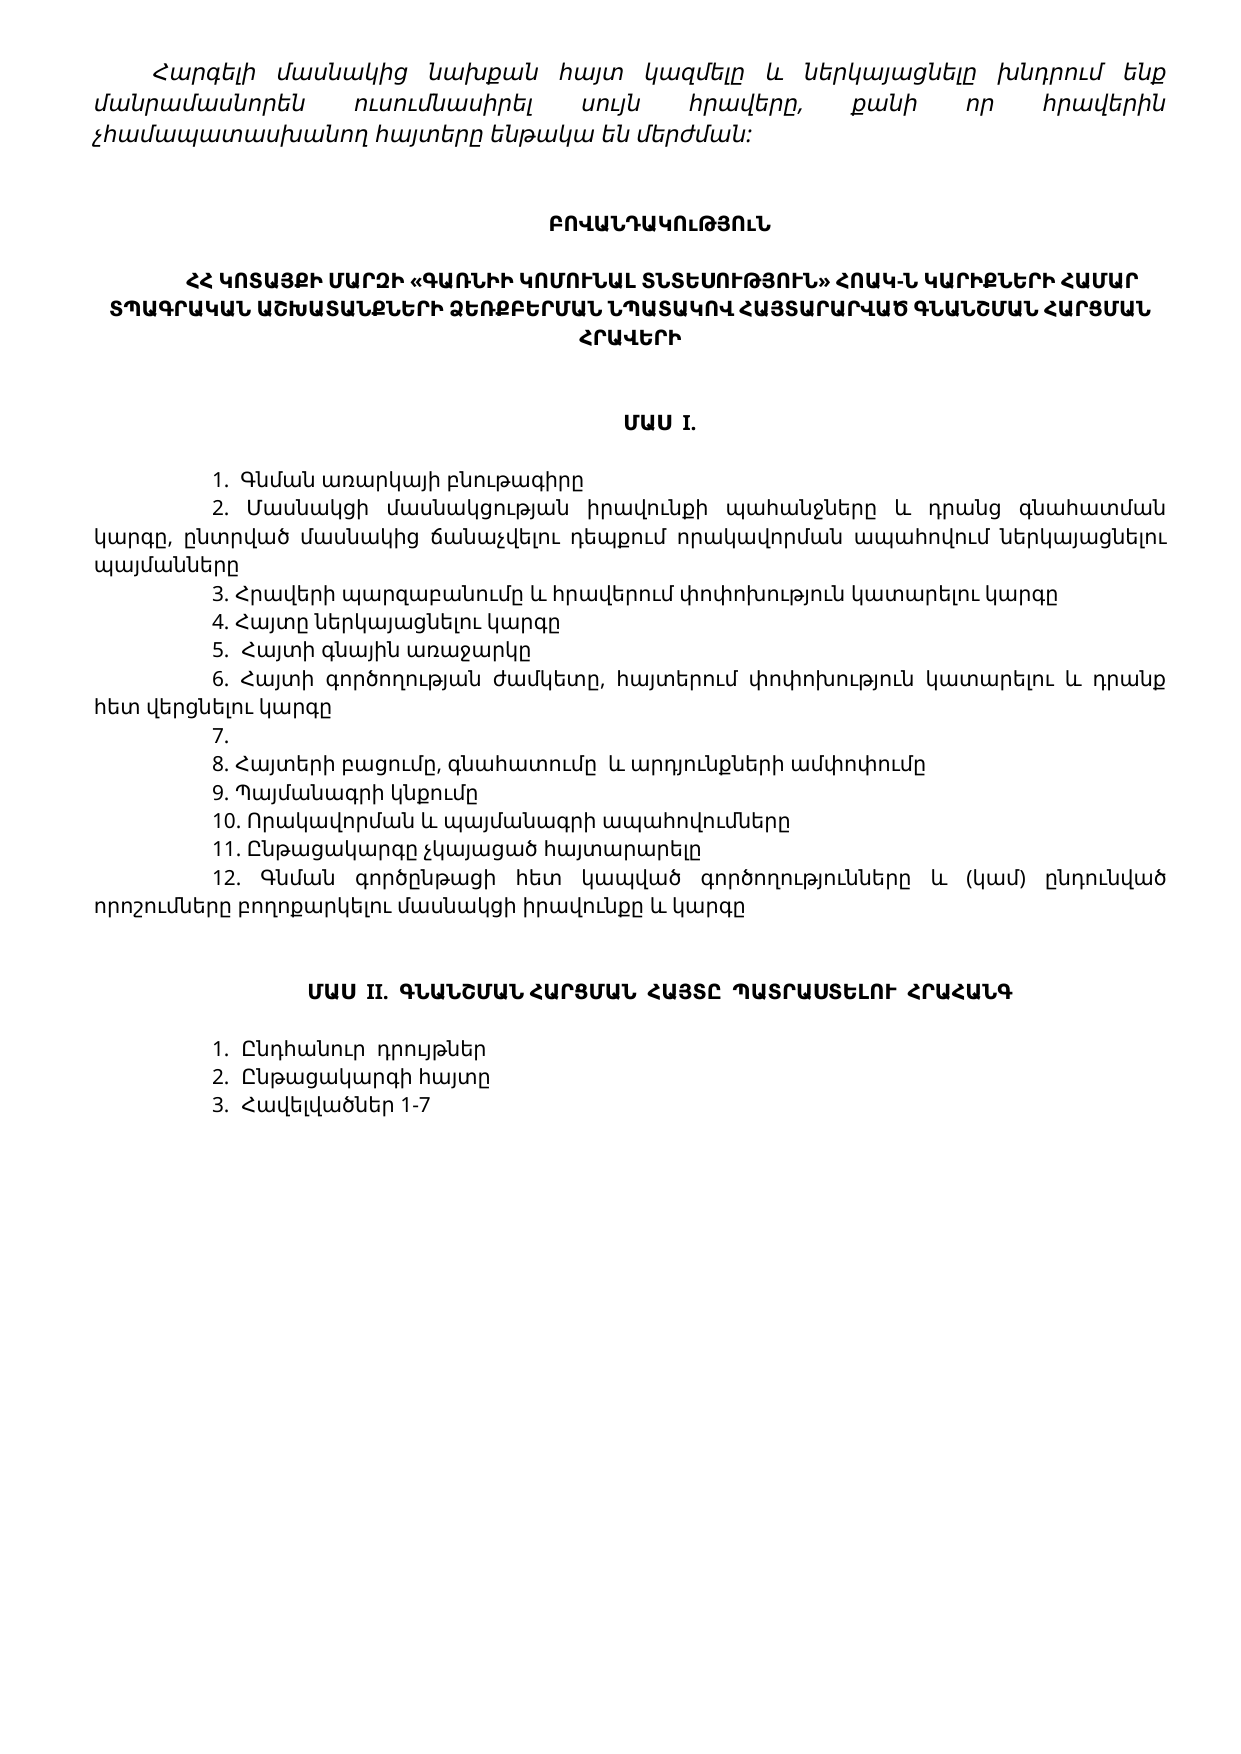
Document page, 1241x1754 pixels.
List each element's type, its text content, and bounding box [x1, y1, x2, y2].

text 12. Գնման գործընթացի հետ կապված գործողությունները և (կամ) ընդունված որոշումները բողոքարկելու մասնակցի իրավունքը և կարգը [94, 863, 1167, 920]
text 3. Հավելվածներ 1-7 [94, 1091, 1167, 1119]
text 11. Ընթացակարգը չկայացած հայտարարելը [94, 834, 1167, 863]
text 1. Գնման առարկայի բնութագիրը [94, 465, 1167, 493]
text 8. Հայտերի բացումը, գնահատումը և արդյունքների ամփոփումը [94, 749, 1167, 778]
text 1. Ընդհանուր դրույթներ [94, 1034, 1167, 1062]
text Հարգելի մասնակից նախքան հայտ կազմելը և ներկայացնելը խնդրում ենք մանրամասնորեն ուսումնասիրել սույն հրավերը, քանի որ հրավերին չհամապատասխանող հայտերը ենթակա են մերժման: [94, 56, 1167, 149]
text 6. Հայտի գործողության ժամկետը, հայտերում փոփոխություն կատարելու և դրանք հետ վերցնելու կարգը [94, 664, 1167, 721]
text 7. [94, 721, 1167, 749]
text ՀՀ ԿՈՏԱՅՔԻ ՄԱՐԶԻ «ԳԱՌՆԻԻ ԿՈՄՈՒՆԱԼ ՏՆՏԵՍՈՒԹՅՈՒՆ» ՀՈԱԿ-Ն ԿԱՐԻՔՆԵՐԻ ՀԱՄԱՐ ՏՊԱԳՐԱԿԱՆ ԱՇԽԱՏԱՆՔՆԵՐԻ ՁԵՌՔԲԵՐՄԱՆ ՆՊԱՏԱԿՈՎ ՀԱՅՏԱՐԱՐՎԱԾ ԳՆԱՆՇՄԱՆ ՀԱՐՑՄԱՆ ՀՐԱՎԵՐԻ [94, 266, 1167, 351]
text 2. Ընթացակարգի հայտը [94, 1062, 1167, 1091]
text 9. Պայմանագրի կնքումը [94, 778, 1167, 806]
text 3. Հրավերի պարզաբանումը և հրավերում փոփոխություն կատարելու կարգը [94, 579, 1167, 607]
text 4. Հայտը ներկայացնելու կարգը [94, 607, 1167, 636]
text ՄԱՍ II. ԳՆԱՆՇՄԱՆ ՀԱՐՑՄԱՆ ՀԱՅՏԸ ՊԱՏՐԱՍՏԵԼՈՒ ՀՐԱՀԱՆԳ [94, 977, 1167, 1005]
text ՄԱՍ I. [94, 408, 1167, 436]
text 10. Որակավորման և պայմանագրի ապահովումները [94, 806, 1167, 834]
text ԲՈՎԱՆԴԱԿՈւԹՅՈւՆ [94, 209, 1167, 237]
text 5. Հայտի գնային առաջարկը [94, 636, 1167, 664]
text 2. Մասնակցի մասնակցության իրավունքի պահանջները և դրանց գնահատման կարգը, ընտրված մասնակից ճանաչվելու դեպքում որակավորման ապահովում ներկայացնելու պայմանները [94, 493, 1167, 579]
